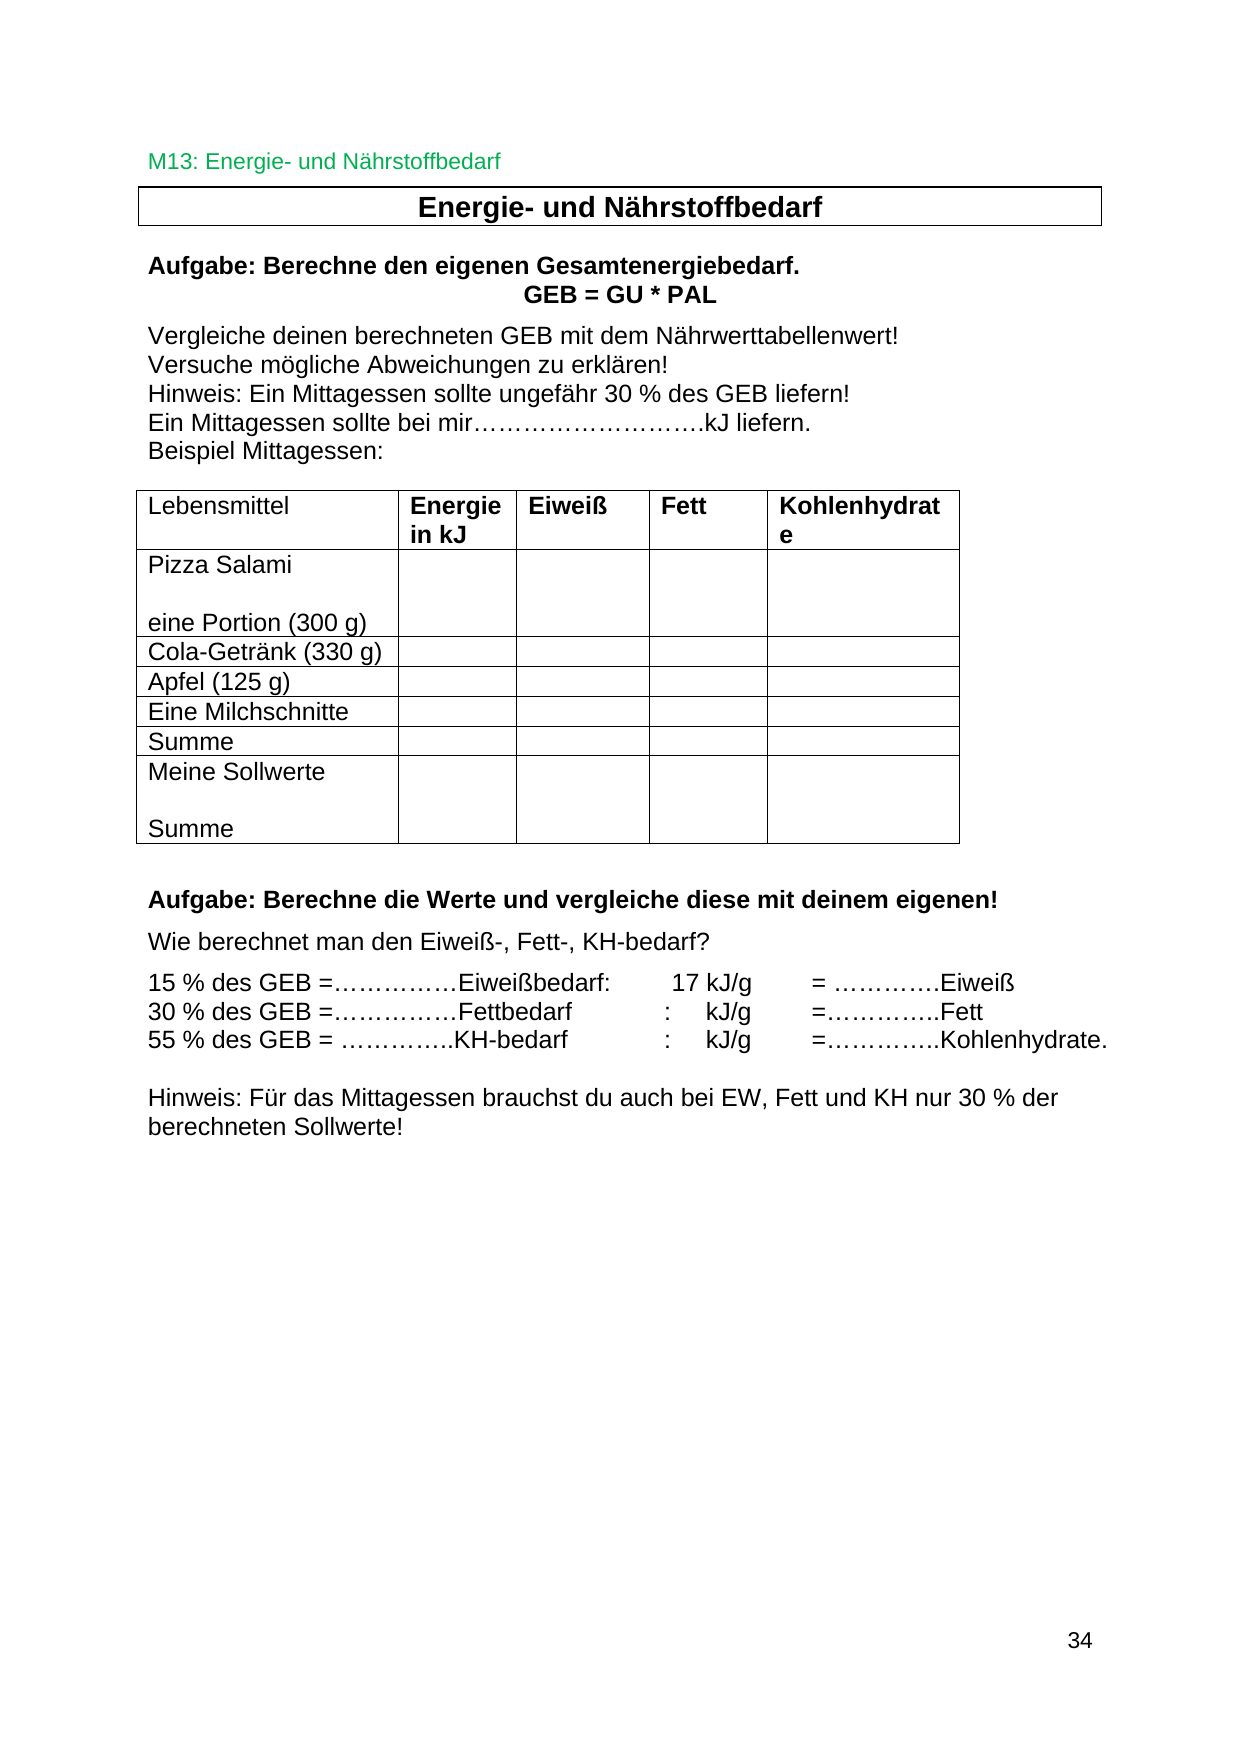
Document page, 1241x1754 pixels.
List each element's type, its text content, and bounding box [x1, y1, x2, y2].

table_cell [517, 756, 649, 843]
text Vergleiche deinen berechneten GEB mit dem Nährwerttabellenwert! [148, 321, 1093, 350]
table_cell Apfel (125 g) [137, 667, 398, 696]
table_cell Meine Sollwerte Summe [137, 756, 398, 843]
table_cell [768, 756, 959, 843]
text 30 % des GEB =……………Fettbedarf : kJ/g =…………..Fett [148, 997, 1093, 1025]
table_header Fett [650, 491, 767, 548]
table_cell Eine Milchschnitte [137, 697, 398, 726]
text Hinweis: Für das Mittagessen brauchst du auch bei EW, Fett und KH nur 30 % der berechneten Sollwerte! [148, 1083, 1137, 1140]
table_cell [399, 637, 516, 666]
text M13: Energie- und Nährstoffbedarf [148, 148, 1093, 174]
text GEB = GU * PAL [148, 280, 1093, 309]
table_cell [650, 697, 767, 726]
table_cell [399, 667, 516, 696]
text 15 % des GEB =……………Eiweißbedarf: 17 kJ/g = ………….Eiweiß [148, 968, 1093, 997]
table_cell [650, 550, 767, 636]
text Energie- und Nährstoffbedarf [139, 188, 1101, 225]
table_cell [768, 550, 959, 636]
table_header Kohlenhydrate [768, 491, 959, 548]
table_cell [650, 637, 767, 666]
table_cell [768, 637, 959, 666]
table_cell [650, 667, 767, 696]
text Ein Mittagessen sollte bei mir……………………….kJ liefern. [148, 407, 1093, 436]
text Versuche mögliche Abweichungen zu erklären! [148, 350, 1093, 379]
table_header Lebensmittel [137, 491, 398, 548]
table_cell [399, 697, 516, 726]
table_header Eiweiß [517, 491, 649, 548]
table_cell [517, 550, 649, 636]
text Beispiel Mittagessen: [148, 436, 1093, 465]
text Wie berechnet man den Eiweiß-, Fett-, KH-bedarf? [148, 927, 1093, 955]
text Aufgabe: Berechne die Werte und vergleiche diese mit deinem eigenen! [148, 885, 1093, 914]
table_cell [768, 697, 959, 726]
text Aufgabe: Berechne den eigenen Gesamtenergiebedarf. [148, 251, 1093, 280]
table_cell [768, 727, 959, 755]
table_cell Cola-Getränk (330 g) [137, 637, 398, 666]
table_cell [399, 727, 516, 755]
text Hinweis: Ein Mittagessen sollte ungefähr 30 % des GEB liefern! [148, 379, 1093, 407]
table_cell [650, 756, 767, 843]
text 55 % des GEB = …………..KH-bedarf : kJ/g =…………..Kohlenhydrate. [148, 1025, 1240, 1054]
table_header Energie in kJ [399, 491, 516, 548]
table_cell [399, 756, 516, 843]
table_cell [517, 637, 649, 666]
table_cell Pizza Salami eine Portion (300 g) [137, 550, 398, 636]
table_cell Summe [137, 727, 398, 755]
table_cell [399, 550, 516, 636]
table_cell [517, 667, 649, 696]
table_cell [650, 727, 767, 755]
table_cell [768, 667, 959, 696]
table_cell [517, 697, 649, 726]
table_cell [517, 727, 649, 755]
